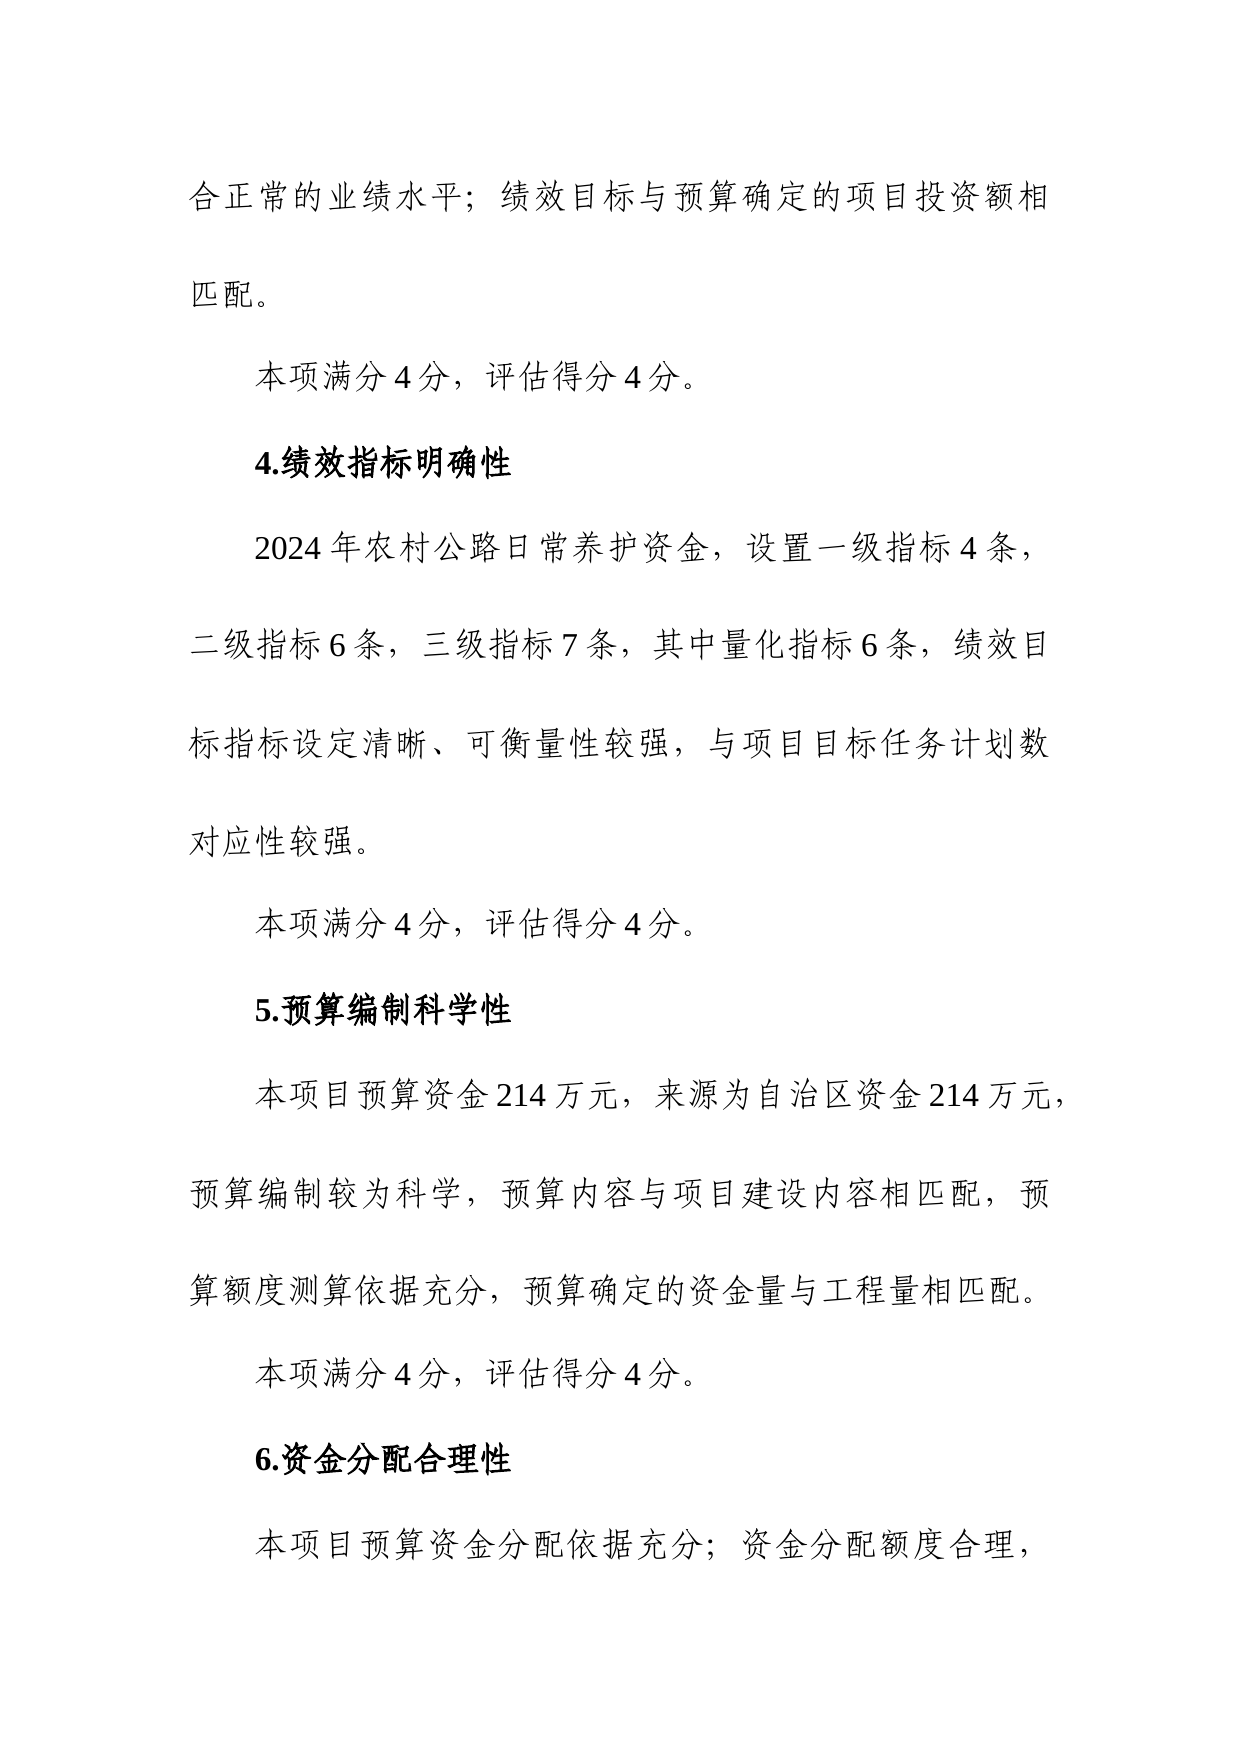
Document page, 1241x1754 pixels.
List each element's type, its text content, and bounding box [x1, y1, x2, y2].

text 本项满分4分，评估得分4分。 [187, 343, 1053, 408]
text 5.预算编制科学性 [187, 976, 1053, 1041]
text 本项满分4分，评估得分4分。 [187, 1340, 1053, 1405]
text 本项目预算资金214万元，来源为自治区资金214万元，预算编制较为科学，预算内容与项目建设内容相匹配，预算额度测算依据充分，预算确定的资金量与工程量相匹配。 [187, 1061, 1053, 1321]
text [187, 162, 1053, 324]
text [187, 1510, 1053, 1575]
text 6.资金分配合理性 [187, 1425, 1053, 1490]
text 4.绩效指标明确性 [187, 429, 1053, 494]
text 2024年农村公路日常养护资金，设置一级指标4条，二级指标6条，三级指标7条，其中量化指标6条，绩效目标指标设定清晰、可衡量性较强，与项目目标任务计划数对应性较强。 [187, 514, 1053, 871]
text 本项满分4分，评估得分4分。 [187, 890, 1053, 955]
